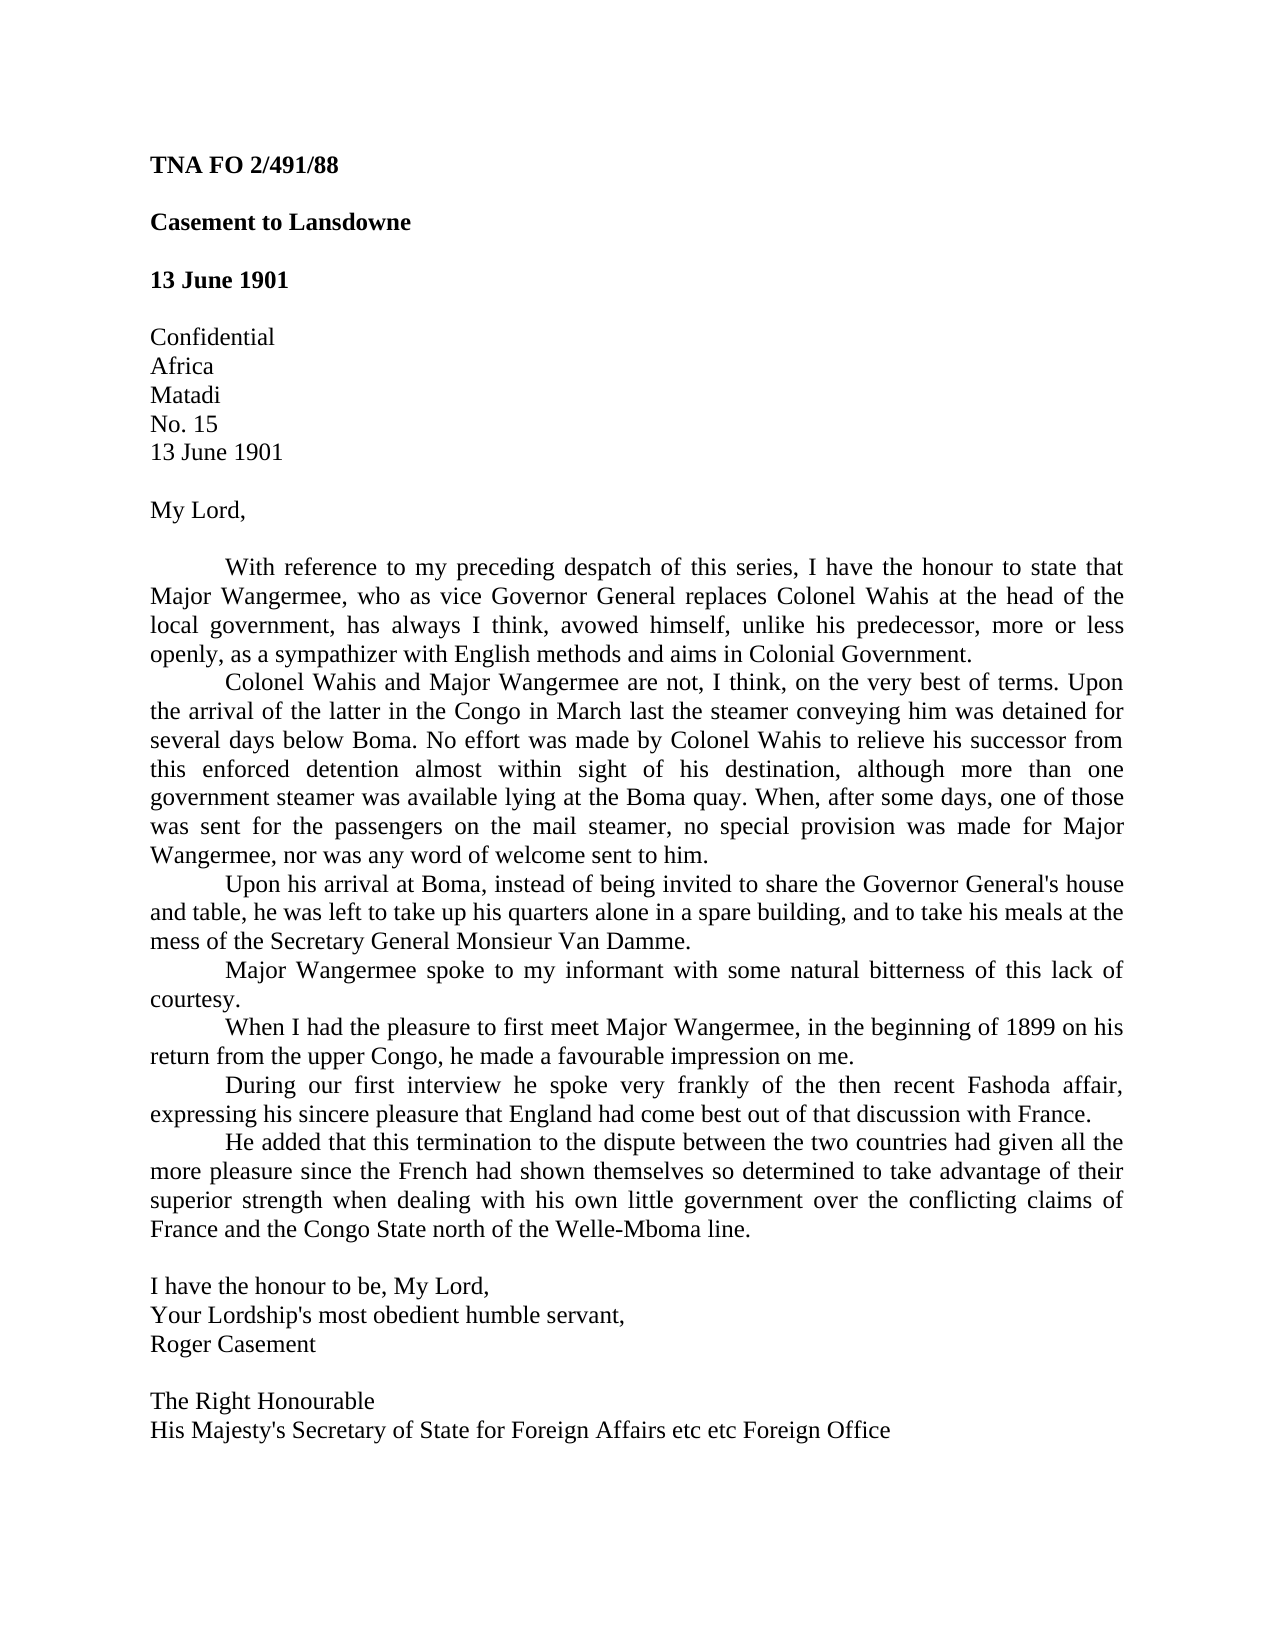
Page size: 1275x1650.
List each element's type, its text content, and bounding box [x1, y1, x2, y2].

text Confidential [150, 322, 1125, 351]
text I have the honour to be, My Lord, [150, 1271, 1125, 1300]
text With reference to my preceding despatch of this series, I have the honour to state that Major Wangermee, who as vice Governor General replaces Colonel Wahis at the head of the local government, has always I think, avowed himself, unlike his predecessor, more or less openly, as a sympathizer with English methods and aims in Colonial Government. [150, 552, 1125, 667]
text During our first interview he spoke very frankly of the then recent Fashoda affair, expressing his sincere pleasure that England had come best out of that discussion with France. [150, 1070, 1125, 1127]
text When I had the pleasure to first meet Major Wangermee, in the beginning of 1899 on his return from the upper Congo, he made a favourable impression on me. [150, 1012, 1125, 1070]
text TNA FO 2/491/88 [150, 150, 1125, 179]
text Major Wangermee spoke to my informant with some natural bitterness of this lack of courtesy. [150, 955, 1125, 1012]
text Africa [150, 351, 1125, 380]
text He added that this termination to the dispute between the two countries had given all the more pleasure since the French had shown themselves so determined to take advantage of their superior strength when dealing with his own little government over the conflicting claims of France and the Congo State north of the Welle-Mboma line. [150, 1127, 1125, 1242]
text My Lord, [150, 495, 1125, 524]
text Matadi [150, 380, 1125, 409]
text His Majesty's Secretary of State for Foreign Affairs etc etc Foreign Office [150, 1415, 1125, 1444]
text 13 June 1901 [150, 265, 1125, 294]
text Your Lordship's most obedient humble servant, [150, 1300, 1125, 1329]
text The Right Honourable [150, 1386, 1125, 1415]
text Roger Casement [150, 1329, 1125, 1357]
text 13 June 1901 [150, 437, 1125, 466]
text Upon his arrival at Boma, instead of being invited to share the Governor General's house and table, he was left to take up his quarters alone in a spare building, and to take his meals at the mess of the Secretary General Monsieur Van Damme. [150, 869, 1125, 955]
text Casement to Lansdowne [150, 207, 1125, 236]
text No. 15 [150, 409, 1125, 437]
text Colonel Wahis and Major Wangermee are not, I think, on the very best of terms. Upon the arrival of the latter in the Congo in March last the steamer conveying him was detained for several days below Boma. No effort was made by Colonel Wahis to relieve his successor from this enforced detention almost within sight of his destination, although more than one government steamer was available lying at the Boma quay. When, after some days, one of those was sent for the passengers on the mail steamer, no special provision was made for Major Wangermee, nor was any word of welcome sent to him. [150, 667, 1125, 869]
